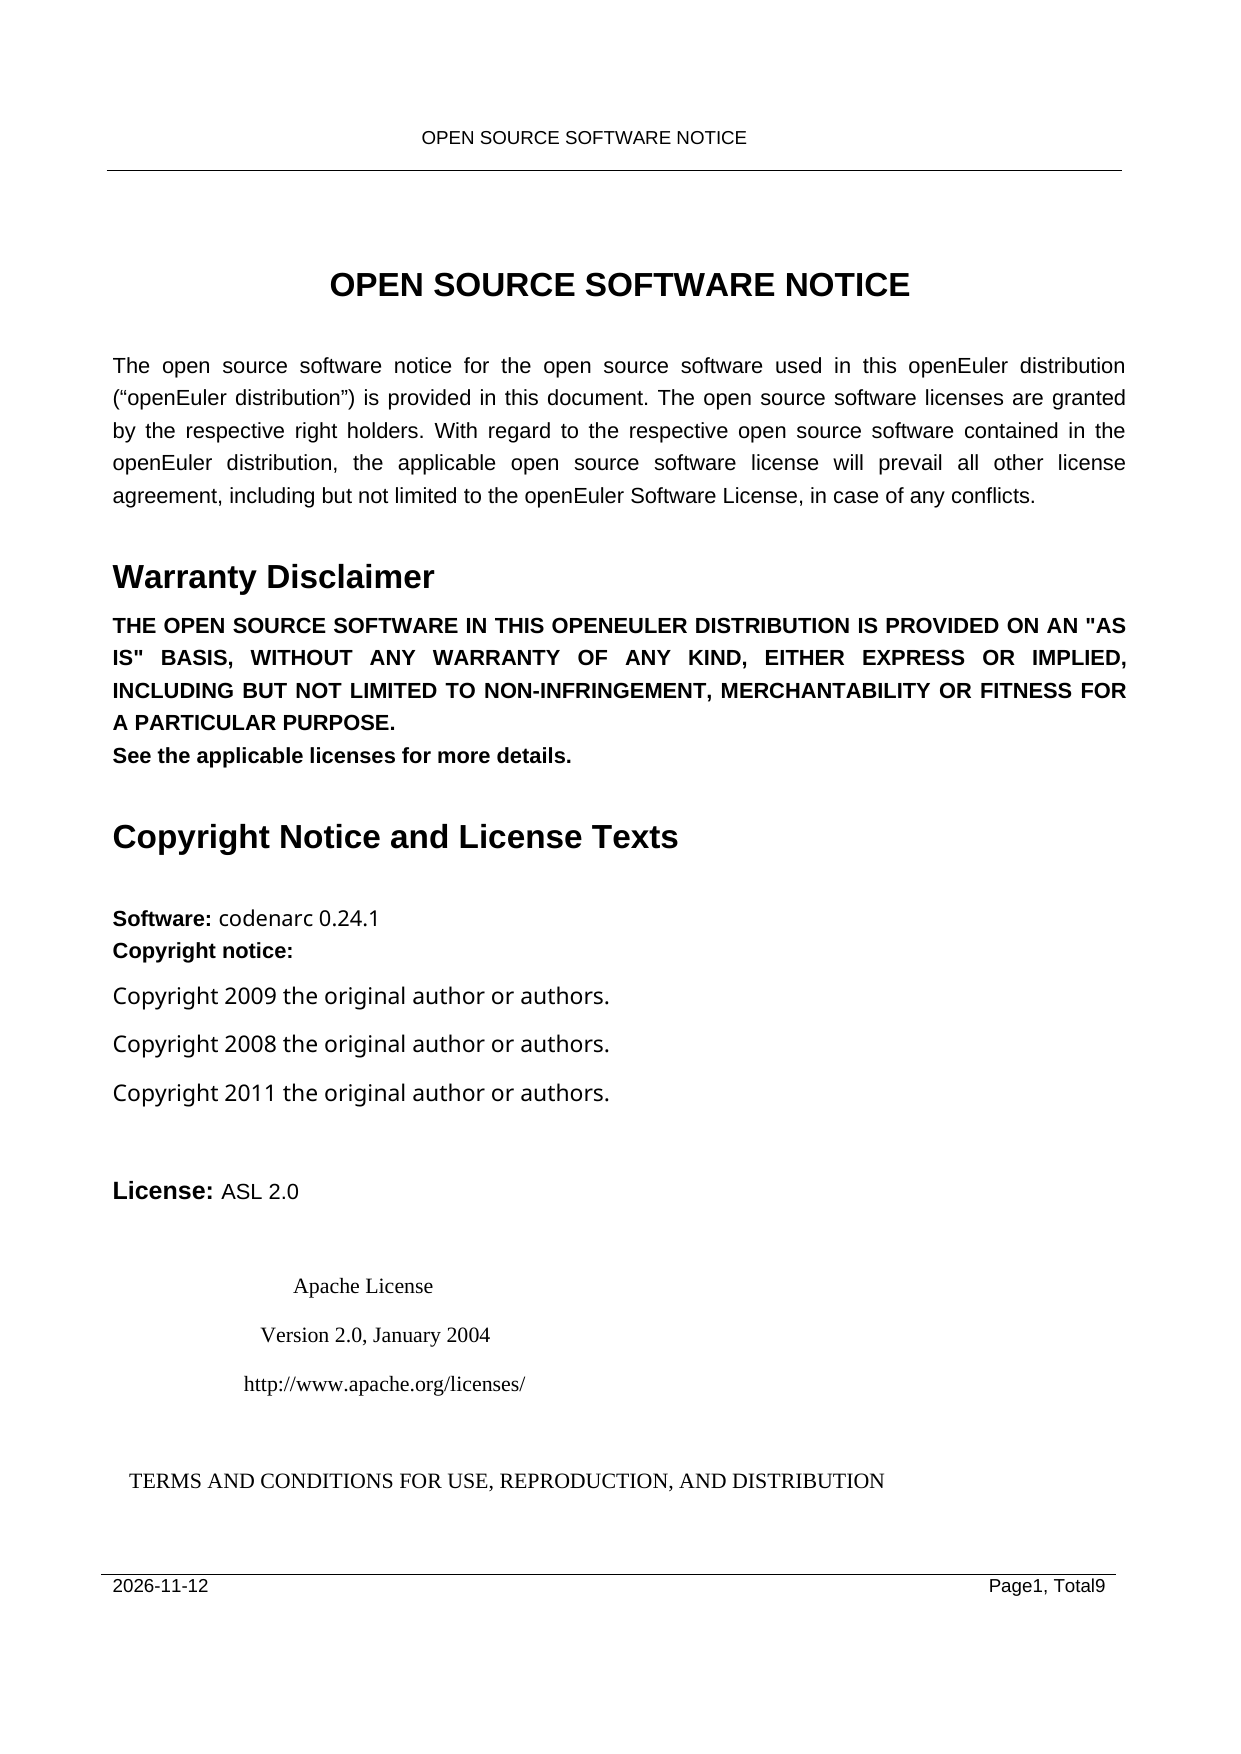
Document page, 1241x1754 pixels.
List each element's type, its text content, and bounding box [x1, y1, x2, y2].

text Warranty Disclaimer [112, 544, 1128, 609]
text Copyright Notice and License Texts [112, 804, 1128, 869]
text The open source software notice for the open source software used in this openEuler distribution (“openEuler distribution”) is provided in this document. The open source software licenses are granted by the respective right holders. With regard to the respective open source software contained in the openEuler distribution, the applicable open source software license will prevail all other license agreement, including but not limited to the openEuler Software License, in case of any conflicts. [112, 349, 1128, 511]
text Copyright 2009 the original author or authors. Copyright 2008 the original author or authors. Copyright 2011 the original author or authors. [112, 979, 1128, 1158]
text License: ASL 2.0 [112, 1174, 1128, 1207]
text OPEN SOURCE SOFTWARE NOTICE [112, 251, 1128, 316]
text Software: codenarc 0.24.1 [112, 901, 1128, 934]
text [112, 1221, 1128, 1497]
text THE OPEN SOURCE SOFTWARE IN THIS OPENEULER DISTRIBUTION IS PROVIDED ON AN "AS IS" BASIS, WITHOUT ANY WARRANTY OF ANY KIND, EITHER EXPRESS OR IMPLIED, INCLUDING BUT NOT LIMITED TO NON-INFRINGEMENT, MERCHANTABILITY OR FITNESS FOR A PARTICULAR PURPOSE. See the applicable licenses for more details. [112, 609, 1128, 771]
text Copyright notice: [112, 934, 1128, 966]
